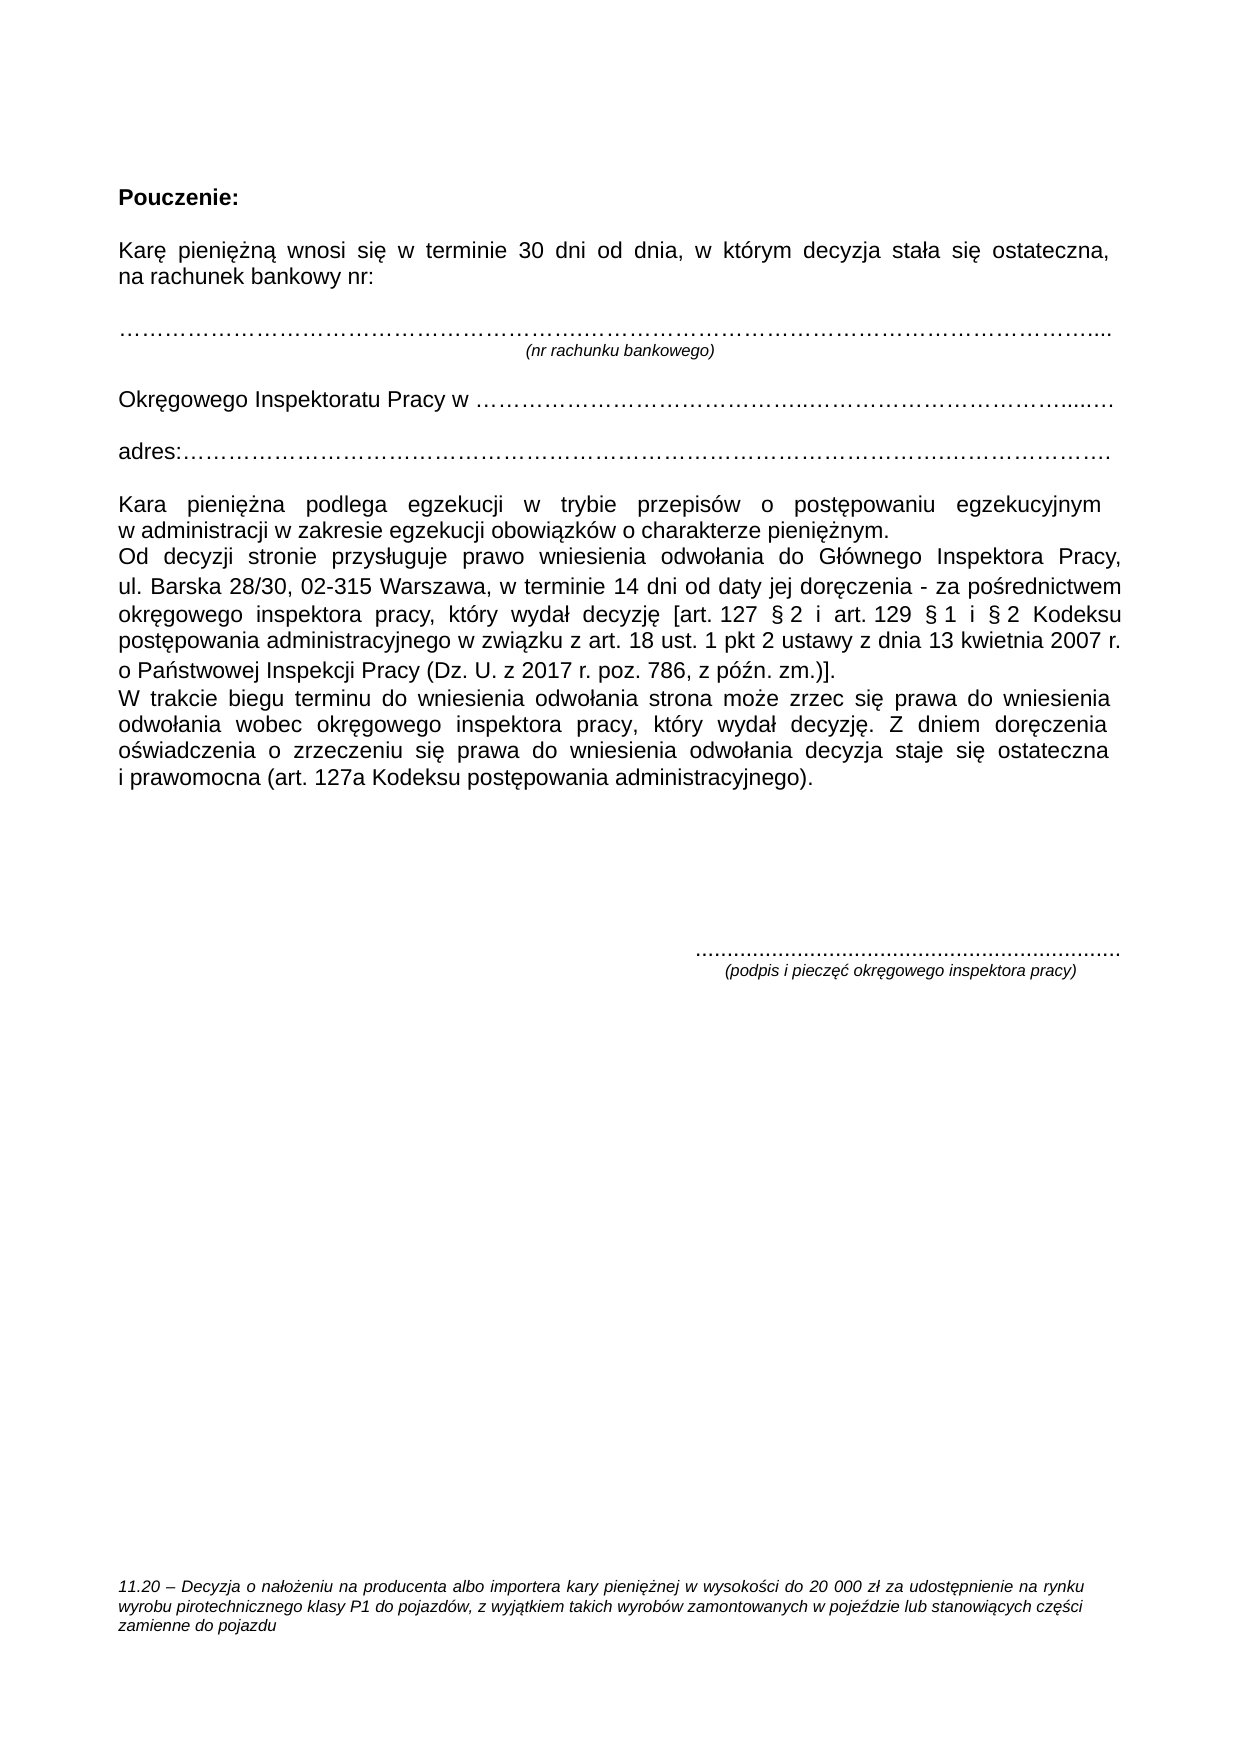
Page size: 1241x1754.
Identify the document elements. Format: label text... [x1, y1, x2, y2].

text Od decyzji stronie przysługuje prawo wniesienia odwołania do Głównego Inspektora Pracy, ul. Barska 28/30, 02-315 Warszawa, w terminie 14 dni od daty jej doręczenia - za pośrednictwem okręgowego inspektora pracy, który wydał decyzję [art. 127 § 2 i art. 129 § 1 i § 2 Kodeksu postępowania administracyjnego w związku z art. 18 ust. 1 pkt 2 ustawy z dnia 13 kwietnia 2007 r. o Państwowej Inspekcji Pracy (Dz. U. z 2017 r. poz. 786, z późn. zm.)]. [118, 543, 1122, 685]
text Kara pieniężna podlega egzekucji w trybie przepisów o postępowaniu egzekucyjnym w administracji w zakresie egzekucji obowiązków o charakterze pieniężnym. [118, 491, 1122, 543]
text adres:……………………………………………………………………………………….…………………. [118, 438, 1122, 464]
text Pouczenie: [118, 184, 1122, 211]
text ................................................................... [694, 934, 1122, 961]
text Okręgowego Inspektoratu Pracy w ……………………………………..…………………………….....… [118, 386, 1122, 413]
text Karę pieniężną wnosi się w terminie 30 dni od dnia, w którym decyzja stała się ostateczna, na rachunek bankowy nr: [118, 237, 1122, 289]
text …………………………………………………….………………………………………………………….... [118, 314, 1122, 341]
text W trakcie biegu terminu do wniesienia odwołania strona może zrzec się prawa do wniesienia odwołania wobec okręgowego inspektora pracy, który wydał decyzję. Z dniem doręczenia oświadczenia o zrzeczeniu się prawa do wniesienia odwołania decyzja staje się ostateczna i prawomocna (art. 127a Kodeksu postępowania administracyjnego). [118, 685, 1122, 790]
text (nr rachunku bankowego) [118, 341, 1122, 360]
text (podpis i pieczęć okręgowego inspektora pracy) [679, 961, 1122, 980]
